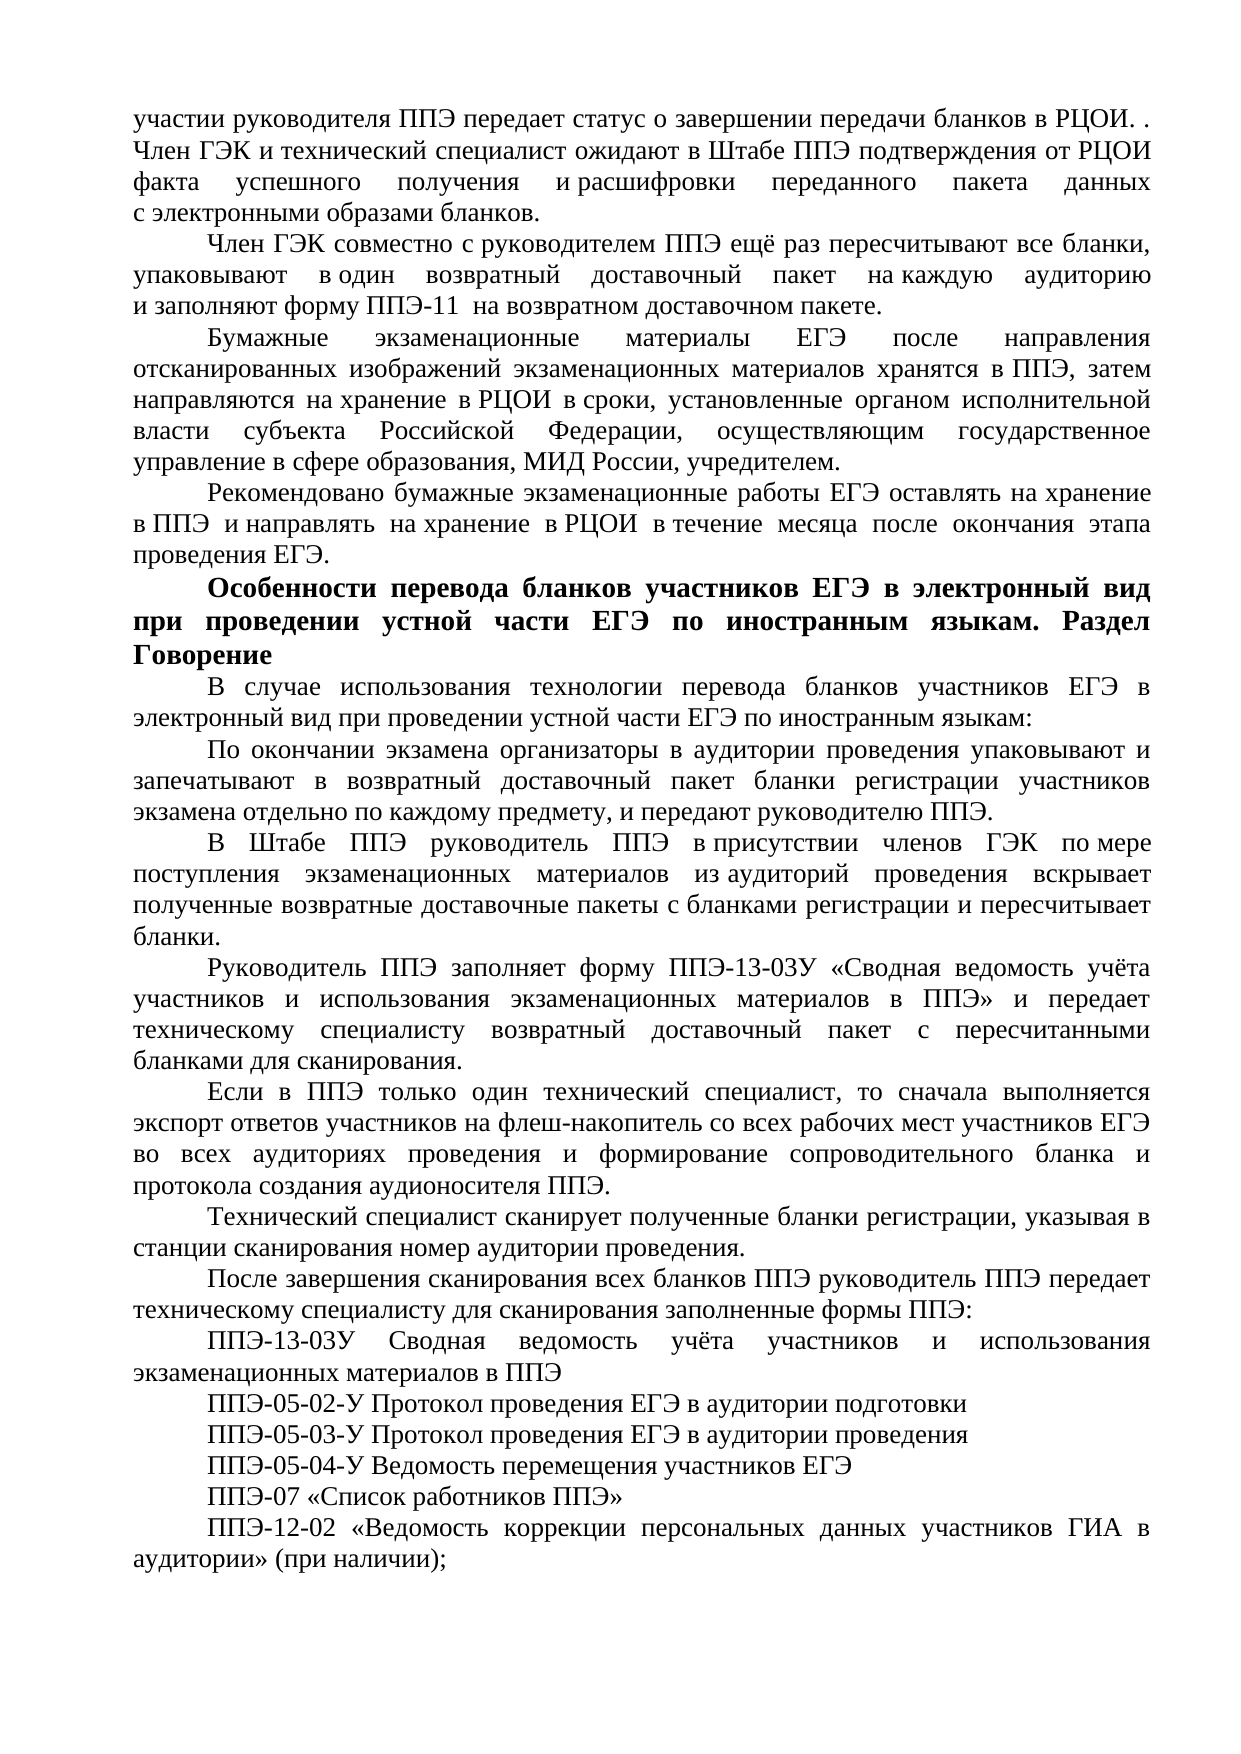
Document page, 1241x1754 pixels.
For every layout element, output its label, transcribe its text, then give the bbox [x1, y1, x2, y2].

text ППЭ-05-04-У Ведомость перемещения участников ЕГЭ [133, 1449, 1152, 1480]
text В Штабе ППЭ руководитель ППЭ в присутствии членов ГЭК по мере поступления экзаменационных материалов из аудиторий проведения вскрывает полученные возвратные доставочные пакеты с бланками регистрации и пересчитывает бланки. [133, 826, 1152, 951]
text ППЭ-12-02 «Ведомость коррекции персональных данных участников ГИА в аудитории» (при наличии); [133, 1511, 1152, 1574]
text Член ГЭК совместно с руководителем ППЭ ещё раз пересчитывают все бланки, упаковывают в один возвратный доставочный пакет на каждую аудиторию и заполняют форму ППЭ-11 на возвратном доставочном пакете. [133, 227, 1152, 321]
text Если в ППЭ только один технический специалист, то сначала выполняется экспорт ответов участников на флеш-накопитель со всех рабочих мест участников ЕГЭ во всех аудиториях проведения и формирование сопроводительного бланка и протокола создания аудионосителя ППЭ. [133, 1075, 1152, 1200]
text В случае использования технологии перевода бланков участников ЕГЭ в электронный вид при проведении устной части ЕГЭ по иностранным языкам: [133, 670, 1152, 733]
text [133, 103, 1152, 227]
text Бумажные экзаменационные материалы ЕГЭ после направления отсканированных изображений экзаменационных материалов хранятся в ППЭ, затем направляются на хранение в РЦОИ в сроки, установленные органом исполнительной власти субъекта Российской Федерации, осуществляющим государственное управление в сфере образования, МИД России, учредителем. [133, 321, 1152, 476]
text ППЭ-07 «Список работников ППЭ» [133, 1480, 1152, 1511]
text ППЭ-05-03-У Протокол проведения ЕГЭ в аудитории проведения [133, 1418, 1152, 1449]
text ППЭ-05-02-У Протокол проведения ЕГЭ в аудитории подготовки [133, 1387, 1152, 1418]
text Руководитель ППЭ заполняет форму ППЭ-13-03У «Сводная ведомость учёта участников и использования экзаменационных материалов в ППЭ» и передает техническому специалисту возвратный доставочный пакет с пересчитанными бланками для сканирования. [133, 951, 1152, 1075]
text Технический специалист сканирует полученные бланки регистрации, указывая в станции сканирования номер аудитории проведения. [133, 1200, 1152, 1262]
text После завершения сканирования всех бланков ППЭ руководитель ППЭ передает техническому специалисту для сканирования заполненные формы ППЭ: [133, 1262, 1152, 1324]
text Особенности перевода бланков участников ЕГЭ в электронный вид при проведении устной части ЕГЭ по иностранным языкам. Раздел Говорение [133, 570, 1152, 670]
text По окончании экзамена организаторы в аудитории проведения упаковывают и запечатывают в возвратный доставочный пакет бланки регистрации участников экзамена отдельно по каждому предмету, и передают руководителю ППЭ. [133, 733, 1152, 826]
text ППЭ-13-03У Сводная ведомость учёта участников и использования экзаменационных материалов в ППЭ [133, 1324, 1152, 1387]
text Рекомендовано бумажные экзаменационные работы ЕГЭ оставлять на хранение в ППЭ и направлять на хранение в РЦОИ в течение месяца после окончания этапа проведения ЕГЭ. [133, 476, 1152, 570]
